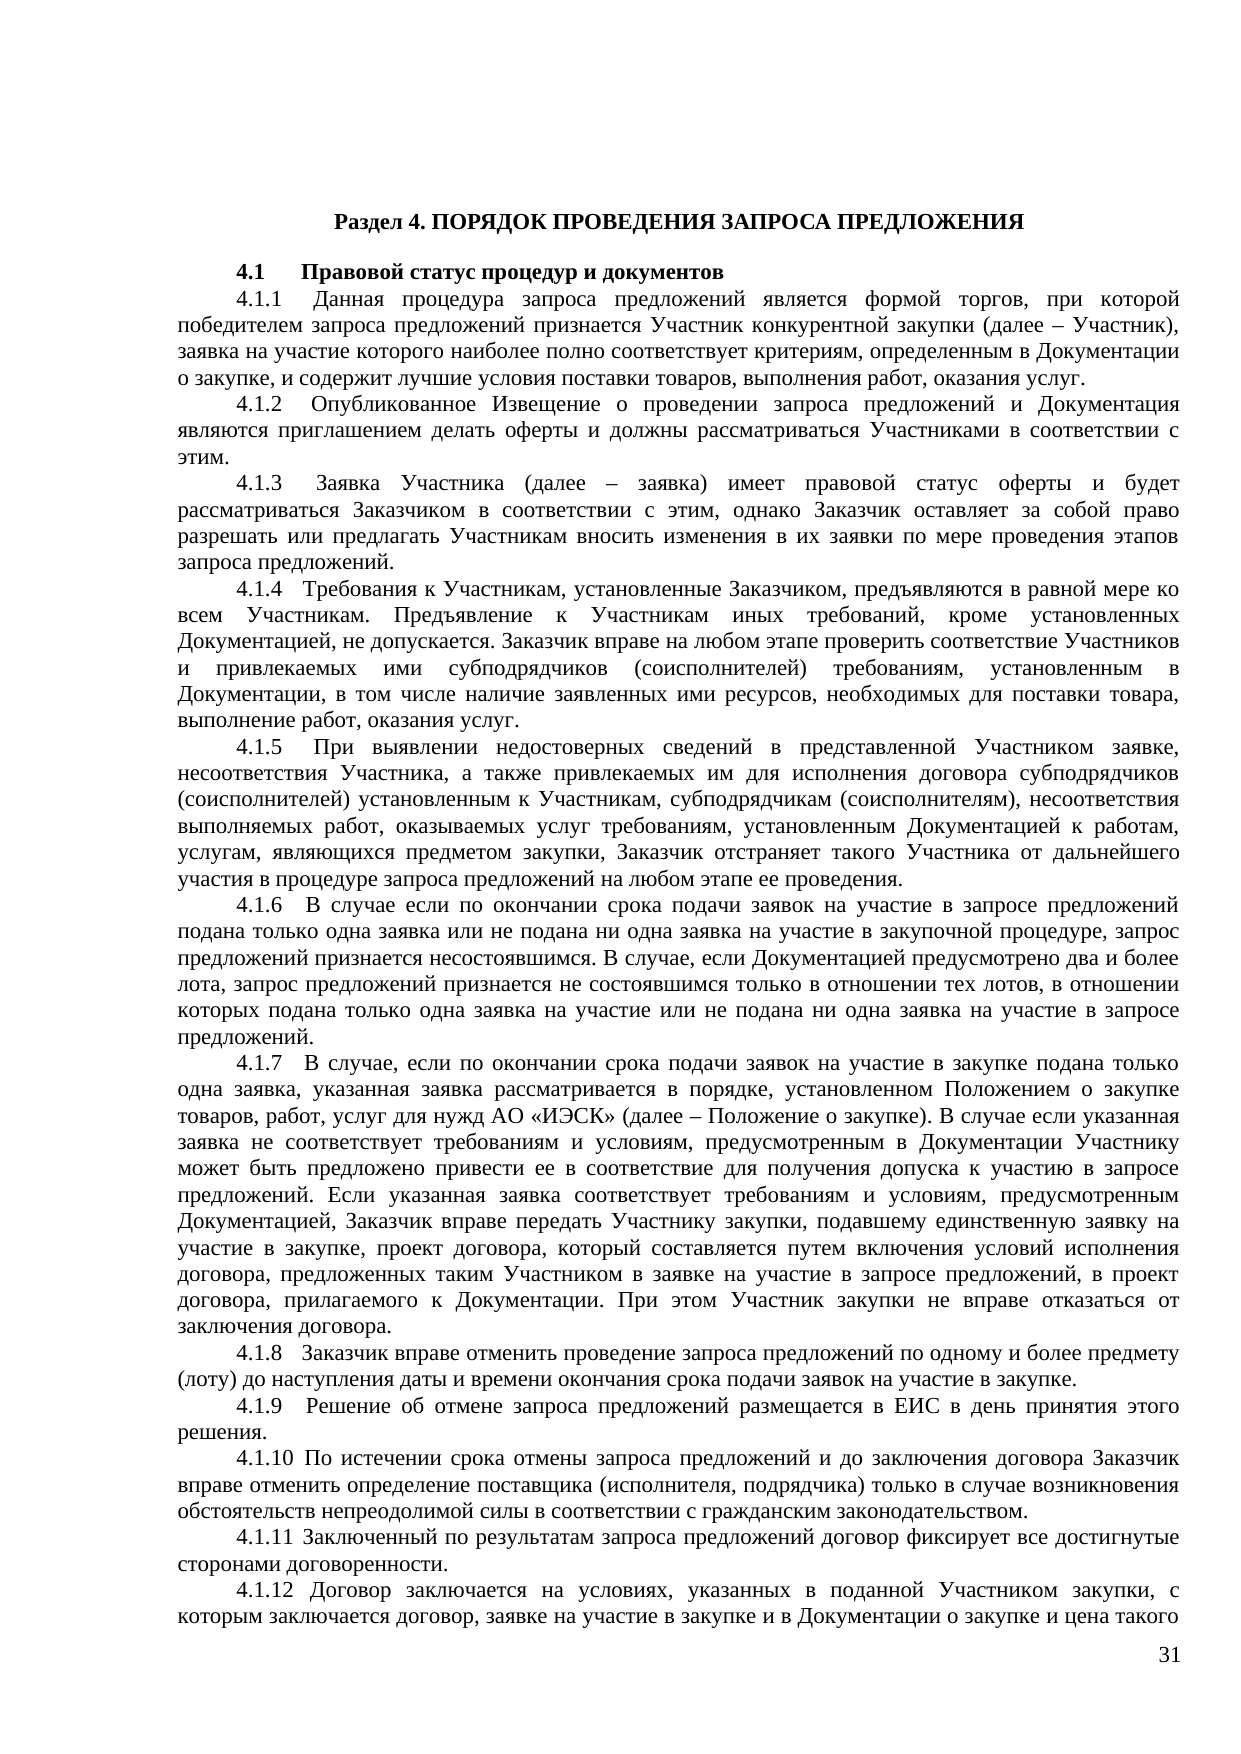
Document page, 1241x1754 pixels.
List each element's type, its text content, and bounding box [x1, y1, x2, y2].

subtitle Раздел 4. ПОРЯДОК ПРОВЕДЕНИЯ ЗАПРОСА ПРЕДЛОЖЕНИЯ [177, 208, 1181, 234]
list Решение об отмене запроса предложений размещается в ЕИС в день принятия этого решения. [177, 1392, 1181, 1444]
list Заключенный по результатам запроса предложений договор фиксирует все достигнутые сторонами договоренности. [177, 1523, 1181, 1576]
list Заявка Участника (далее – заявка) имеет правовой статус оферты и будет рассматриваться Заказчиком в соответствии с этим, однако Заказчик оставляет за собой право разрешать или предлагать Участникам вносить изменения в их заявки по мере проведения этапов запроса предложений. [177, 469, 1181, 575]
list В случае, если по окончании срока подачи заявок на участие в закупке подана только одна заявка, указанная заявка рассматривается в порядке, установленном Положением о закупке товаров, работ, услуг для нужд АО «ИЭСК» (далее – Положение о закупке). В случае если указанная заявка не соответствует требованиям и условиям, предусмотренным в Документации Участнику может быть предложено привести ее в соответствие для получения допуска к участию в запросе предложений. Если указанная заявка соответствует требованиям и условиям, предусмотренным Документацией, Заказчик вправе передать Участнику закупки, подавшему единственную заявку на участие в закупке, проект договора, который составляется путем включения условий исполнения договора, предложенных таким Участником в заявке на участие в запросе предложений, в проект договора, прилагаемого к Документации. При этом Участник закупки не вправе отказаться от заключения договора. [177, 1049, 1181, 1339]
list В случае если по окончании срока подачи заявок на участие в запросе предложений подана только одна заявка или не подана ни одна заявка на участие в закупочной процедуре, запрос предложений признается несостоявшимся. В случае, если Документацией предусмотрено два и более лота, запрос предложений признается не состоявшимся только в отношении тех лотов, в отношении которых подана только одна заявка на участие или не подана ни одна заявка на участие в запросе предложений. [177, 891, 1181, 1049]
list Опубликованное Извещение о проведении запроса предложений и Документация являются приглашением делать оферты и должны рассматриваться Участниками в соответствии с этим. [177, 390, 1181, 469]
list Требования к Участникам, установленные Заказчиком, предъявляются в равной мере ко всем Участникам. Предъявление к Участникам иных требований, кроме установленных Документацией, не допускается. Заказчик вправе на любом этапе проверить соответствие Участников и привлекаемых ими субподрядчиков (соисполнителей) требованиям, установленным в Документации, в том числе наличие заявленных ими ресурсов, необходимых для поставки товара, выполнение работ, оказания услуг. [177, 575, 1181, 733]
list Заказчик вправе отменить проведение запроса предложений по одному и более предмету (лоту) до наступления даты и времени окончания срока подачи заявок на участие в закупке. [177, 1339, 1181, 1392]
list При выявлении недостоверных сведений в представленной Участником заявке, несоответствия Участника, а также привлекаемых им для исполнения договора субподрядчиков (соисполнителей) установленным к Участникам, субподрядчикам (соисполнителям), несоответствия выполняемых работ, оказываемых услуг требованиям, установленным Документацией к работам, услугам, являющихся предметом закупки, Заказчик отстраняет такого Участника от дальнейшего участия в процедуре запроса предложений на любом этапе ее проведения. [177, 733, 1181, 891]
list Данная процедура запроса предложений является формой торгов, при которой победителем запроса предложений признается Участник конкурентной закупки (далее – Участник), заявка на участие которого наиболее полно соответствует критериям, определенным в Документации о закупке, и содержит лучшие условия поставки товаров, выполнения работ, оказания услуг. [177, 285, 1181, 390]
text 4.1 Правовой статус процедур и документов [177, 258, 1181, 285]
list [177, 1576, 1181, 1629]
list По истечении срока отмены запроса предложений и до заключения договора Заказчик вправе отменить определение поставщика (исполнителя, подрядчика) только в случае возникновения обстоятельств непреодолимой силы в соответствии с гражданским законодательством. [177, 1444, 1181, 1523]
